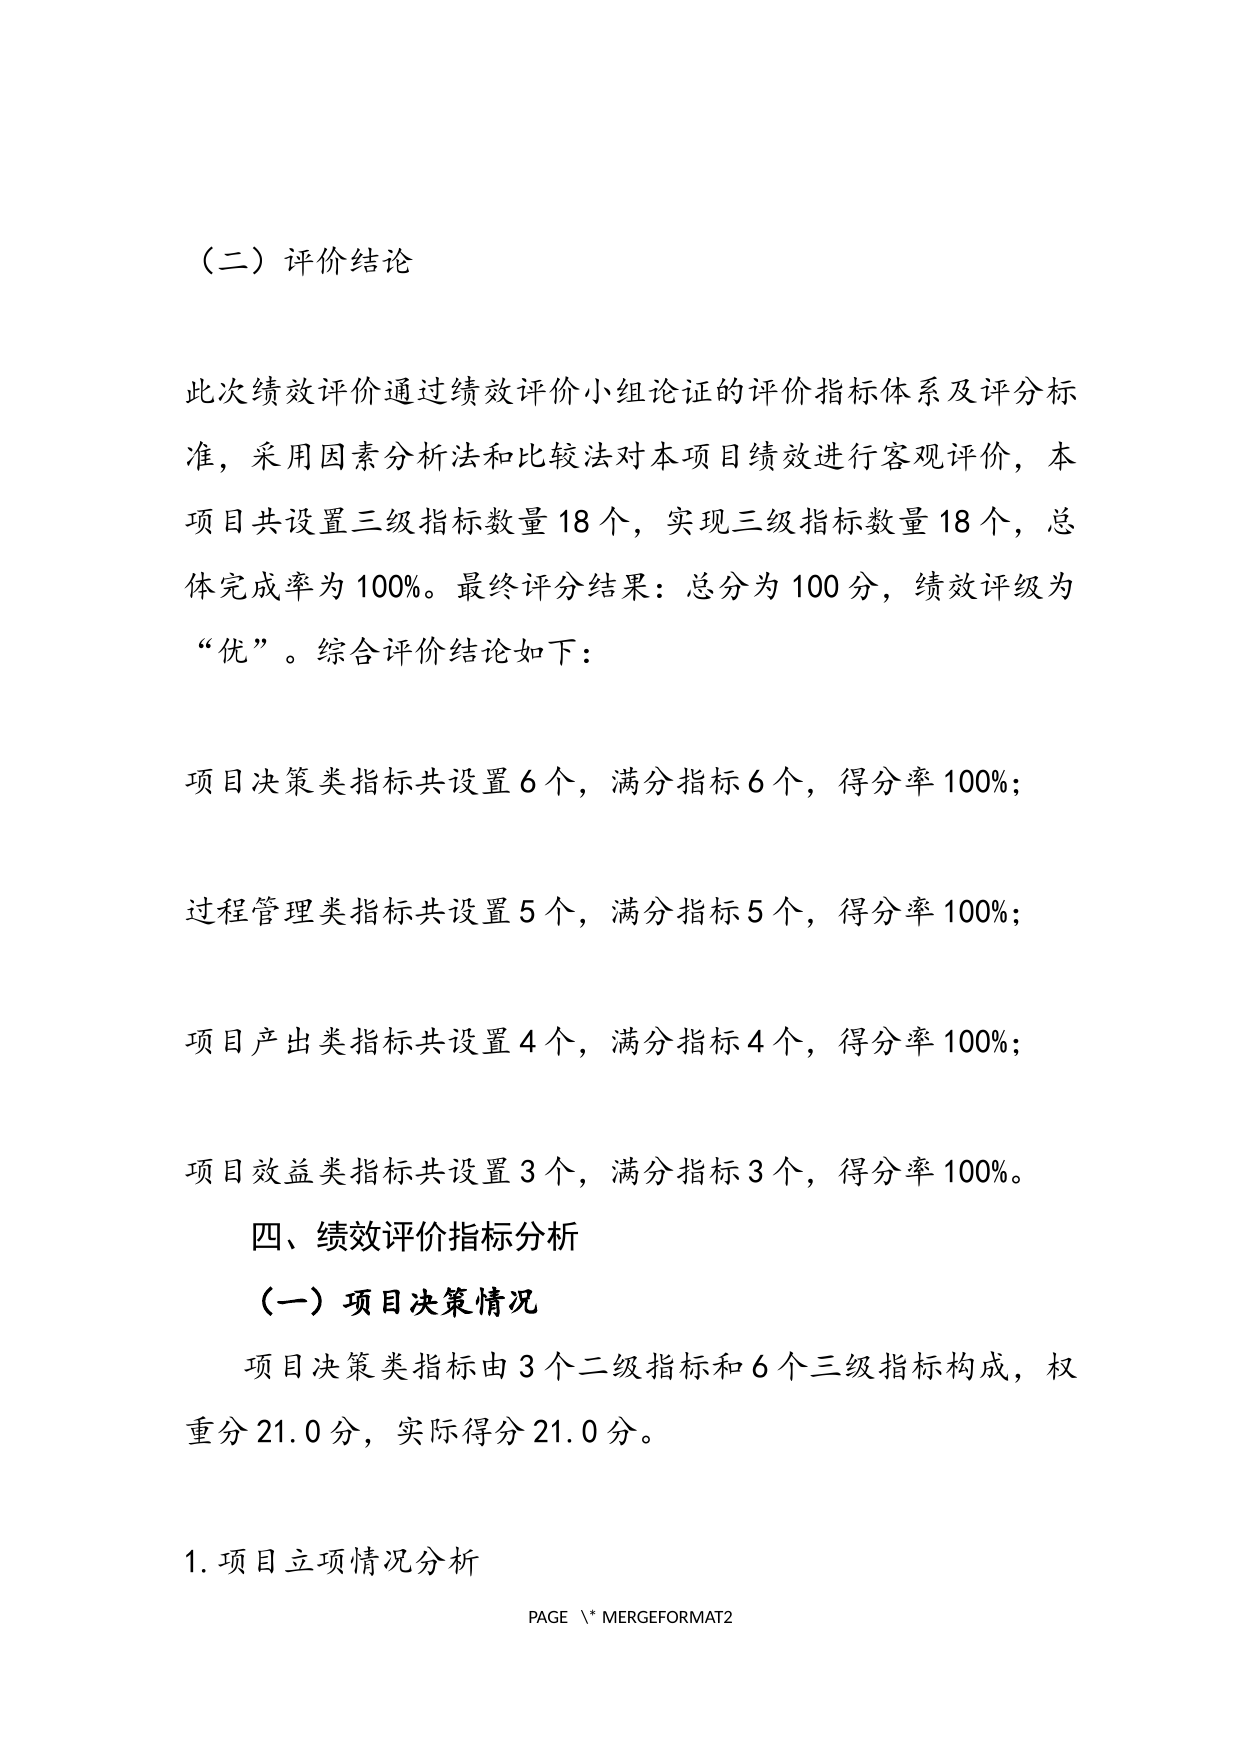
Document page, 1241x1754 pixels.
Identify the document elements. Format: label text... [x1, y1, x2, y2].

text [183, 162, 1078, 1202]
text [183, 1332, 1078, 1592]
text 四、绩效评价指标分析 [183, 1202, 1078, 1267]
text （一）项目决策情况 [183, 1267, 1078, 1332]
